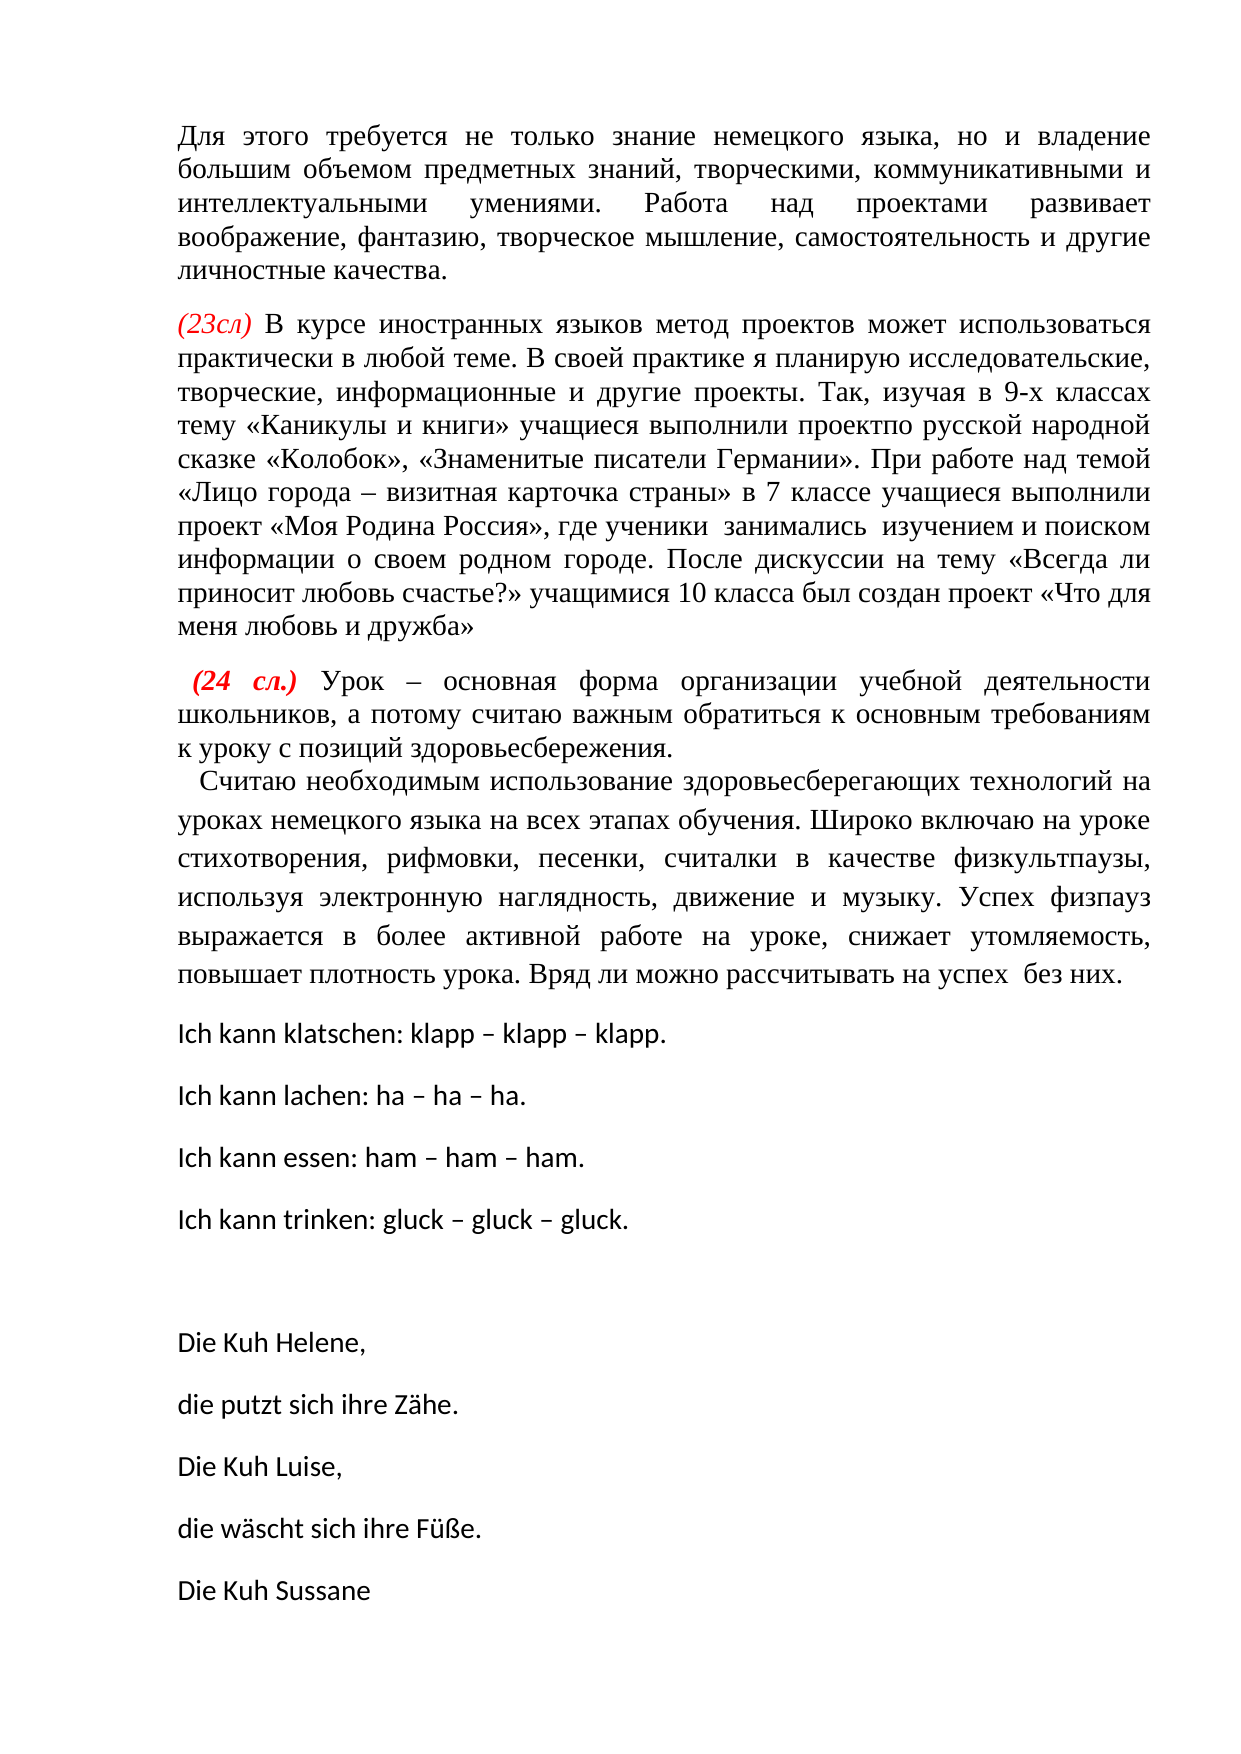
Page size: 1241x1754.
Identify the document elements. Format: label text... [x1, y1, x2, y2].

text Ich kann klatschen: klapp – klapp – klapp. [177, 1016, 1152, 1051]
text (24 сл.) Урок – основная форма организации учебной деятельности школьников, а потому считаю важным обратиться к основным требованиям к уроку с позиций здоровьесбережения. [177, 663, 1152, 763]
text die wäscht sich ihre Füße. [177, 1510, 1152, 1545]
text (23сл) В курсе иностранных языков метод проектов может использоваться практически в любой теме. В своей практике я планирую исследовательские, творческие, информационные и другие проекты. Так, изучая в 9-х классах тему «Каникулы и книги» учащиеся выполнили проектпо русской народной сказке «Колобок», «Знаменитые писатели Германии». При работе над темой «Лицо города – визитная карточка страны» в 7 классе учащиеся выполнили проект «Моя Родина Россия», где ученики занимались изучением и поиском информации о своем родном городе. После дискуссии на тему «Всегда ли приносит любовь счастье?» учащимися 10 класса был создан проект «Что для меня любовь и дружба» [177, 307, 1152, 642]
text Die Kuh Helene, [177, 1324, 1152, 1360]
text Ich kann : ham – ham – ham. [177, 1139, 1152, 1175]
text die putzt sich ihre Zähe. [177, 1386, 1152, 1422]
text Считаю необходимым использование здоровьесберегающих технологий на уроках немецкого языка на всех этапах обучения. Широко включаю на уроке стихотворения, рифмовки, песенки, считалки в качестве физкультпаузы, используя электронную наглядность, движение и музыку. Успех физпауз выражается в более активной работе на уроке, снижает утомляемость, повышает плотность урока. Вряд ли можно рассчитывать на успех без них. [102, 763, 1152, 990]
text Die Kuh Luise, [177, 1448, 1152, 1484]
text Ich kann lachen: ha – ha – ha. [177, 1077, 1152, 1113]
text Die Kuh Sussane [177, 1572, 1152, 1607]
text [177, 118, 1152, 286]
text Ich kann trinken: gluck – gluck – gluck. [177, 1201, 1152, 1237]
